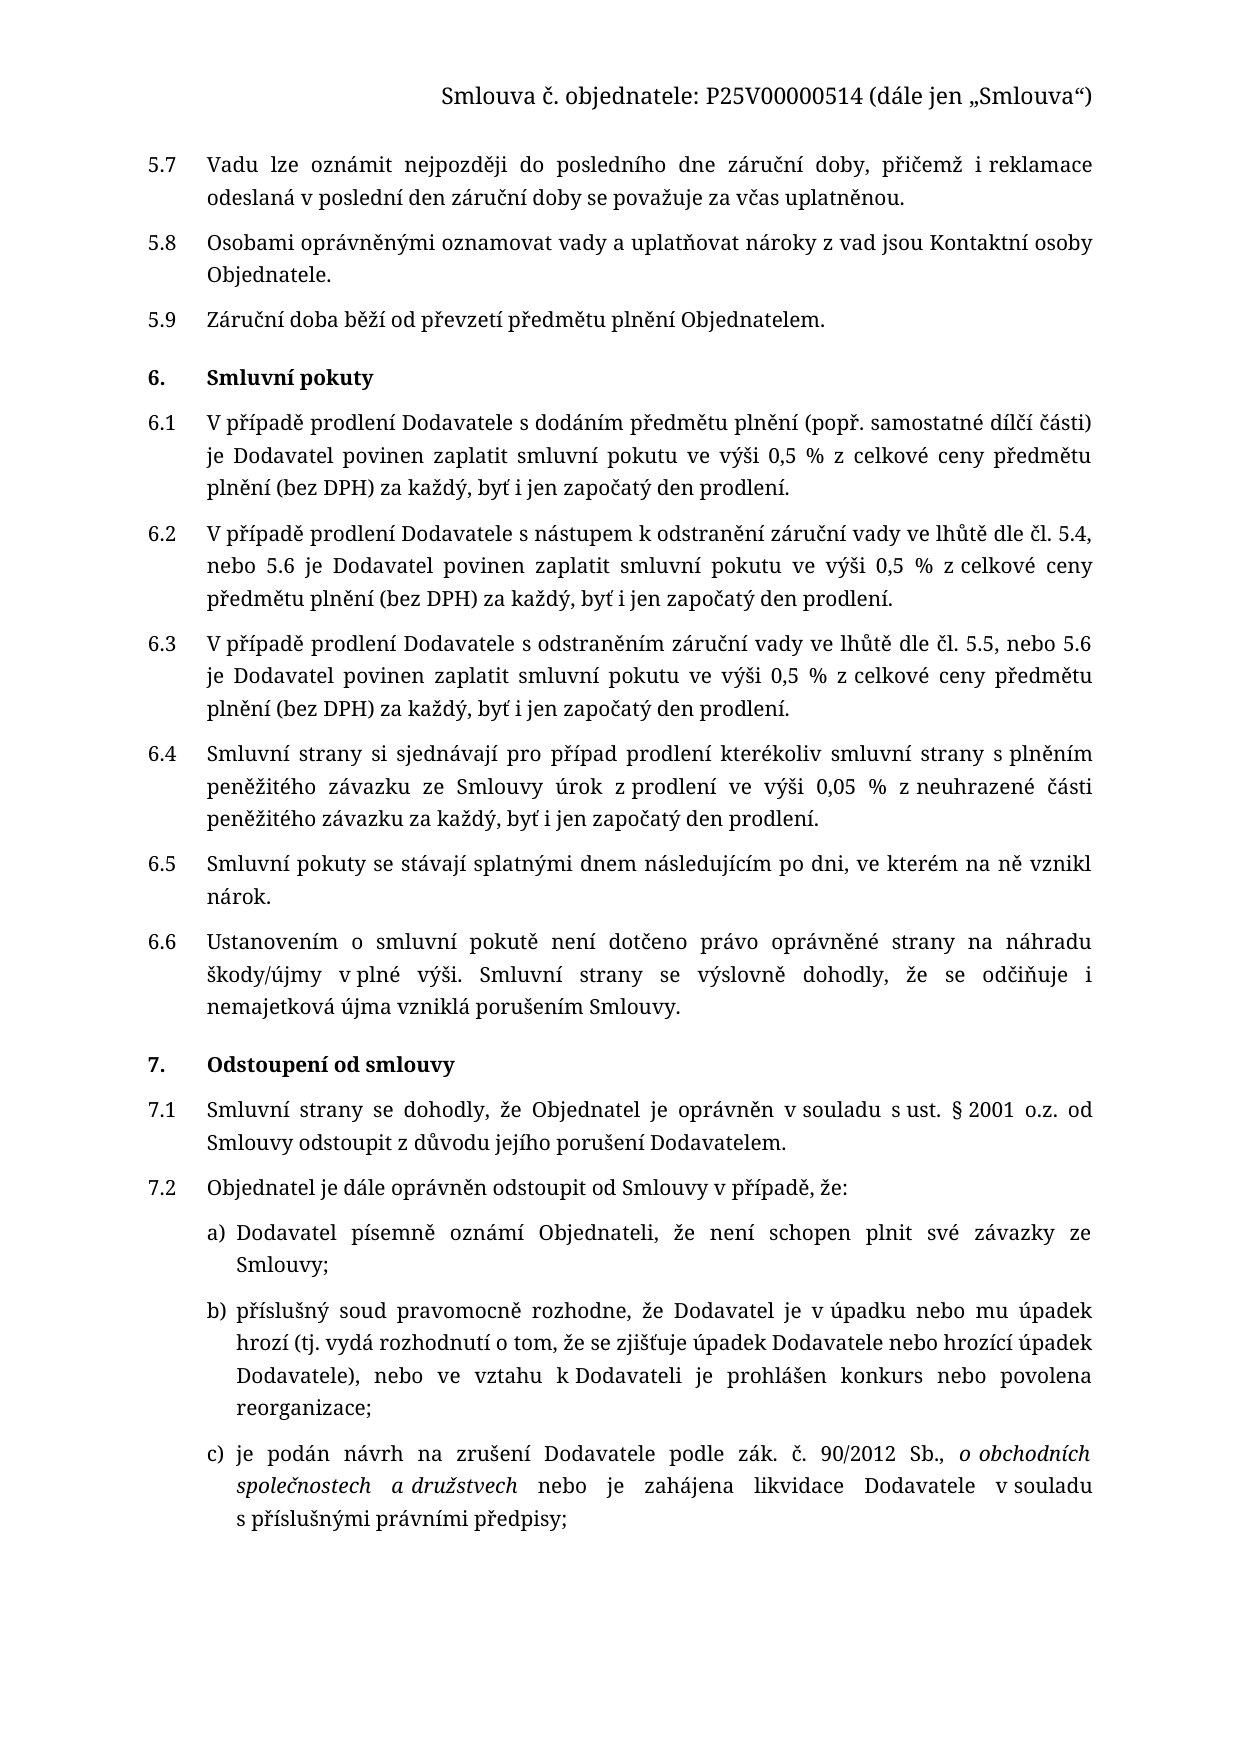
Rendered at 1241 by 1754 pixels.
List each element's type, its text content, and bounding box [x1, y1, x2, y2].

list Ustanovením o smluvní pokutě není dotčeno právo oprávněné strany na náhradu škody/újmy v plné výši. Smluvní strany se výslovně dohodly, že se odčiňuje i nemajetková újma vzniklá porušením Smlouvy. [148, 927, 1093, 1021]
list V případě prodlení Dodavatele s nástupem k odstranění záruční vady ve lhůtě dle čl. 5.4, nebo 5.6 je Dodavatel povinen zaplatit smluvní pokutu ve výši 0,5 % z celkové ceny předmětu plnění (bez DPH) za každý, byť i jen započatý den prodlení. [148, 519, 1093, 612]
list Vadu lze oznámit nejpozději do posledního dne záruční doby, přičemž i reklamace odeslaná v poslední den záruční doby se považuje za včas uplatněnou. [148, 150, 1093, 211]
list Smluvní pokuty se stávají splatnými dnem následujícím po dni, ve kterém na ně vznikl nárok. [148, 849, 1093, 911]
list Objednatel je dále oprávněn odstoupit od Smlouvy v případě, že: [148, 1173, 1093, 1201]
list Záruční doba běží od převzetí předmětu plnění Objednatelem. [148, 306, 1093, 334]
list Smluvní strany si sjednávají pro případ prodlení kterékoliv smluvní strany s plněním peněžitého závazku ze Smlouvy úrok z prodlení ve výši 0,05 % z neuhrazené části peněžitého závazku za každý, byť i jen započatý den prodlení. [148, 739, 1093, 833]
list Smluvní strany se dohodly, že Objednatel je oprávněn v souladu s ust. § 2001 o.z. od Smlouvy odstoupit z důvodu jejího porušení Dodavatelem. [148, 1095, 1093, 1156]
list příslušný soud pravomocně rozhodne, že Dodavatel je v úpadku nebo mu úpadek hrozí (tj. vydá rozhodnutí o tom, že se zjišťuje úpadek Dodavatele nebo hrozící úpadek Dodavatele), nebo ve vztahu k Dodavateli je prohlášen konkurs nebo povolena reorganizace; [207, 1296, 1093, 1422]
list V případě prodlení Dodavatele s dodáním předmětu plnění (popř. samostatné dílčí části) je Dodavatel povinen zaplatit smluvní pokutu ve výši 0,5 % z celkové ceny předmětu plnění (bez DPH) za každý, byť i jen započatý den prodlení. [148, 408, 1093, 502]
list Odstoupení od smlouvy [148, 1050, 1093, 1078]
list Smluvní pokuty [148, 363, 1093, 392]
list V případě prodlení Dodavatele s odstraněním záruční vady ve lhůtě dle čl. 5.5, nebo 5.6 je Dodavatel povinen zaplatit smluvní pokutu ve výši 0,5 % z celkové ceny předmětu plnění (bez DPH) za každý, byť i jen započatý den prodlení. [148, 629, 1093, 723]
list Osobami oprávněnými oznamovat vady a uplatňovat nároky z vad jsou Kontaktní osoby Objednatele. [148, 228, 1093, 289]
list je podán návrh na zrušení Dodavatele podle zák. č. 90/2012 Sb., o obchodních společnostech a družstvech nebo je zahájena likvidace Dodavatele v souladu s příslušnými právními předpisy; [207, 1439, 1093, 1532]
list Dodavatel písemně oznámí Objednateli, že není schopen plnit své závazky ze Smlouvy; [207, 1218, 1093, 1279]
